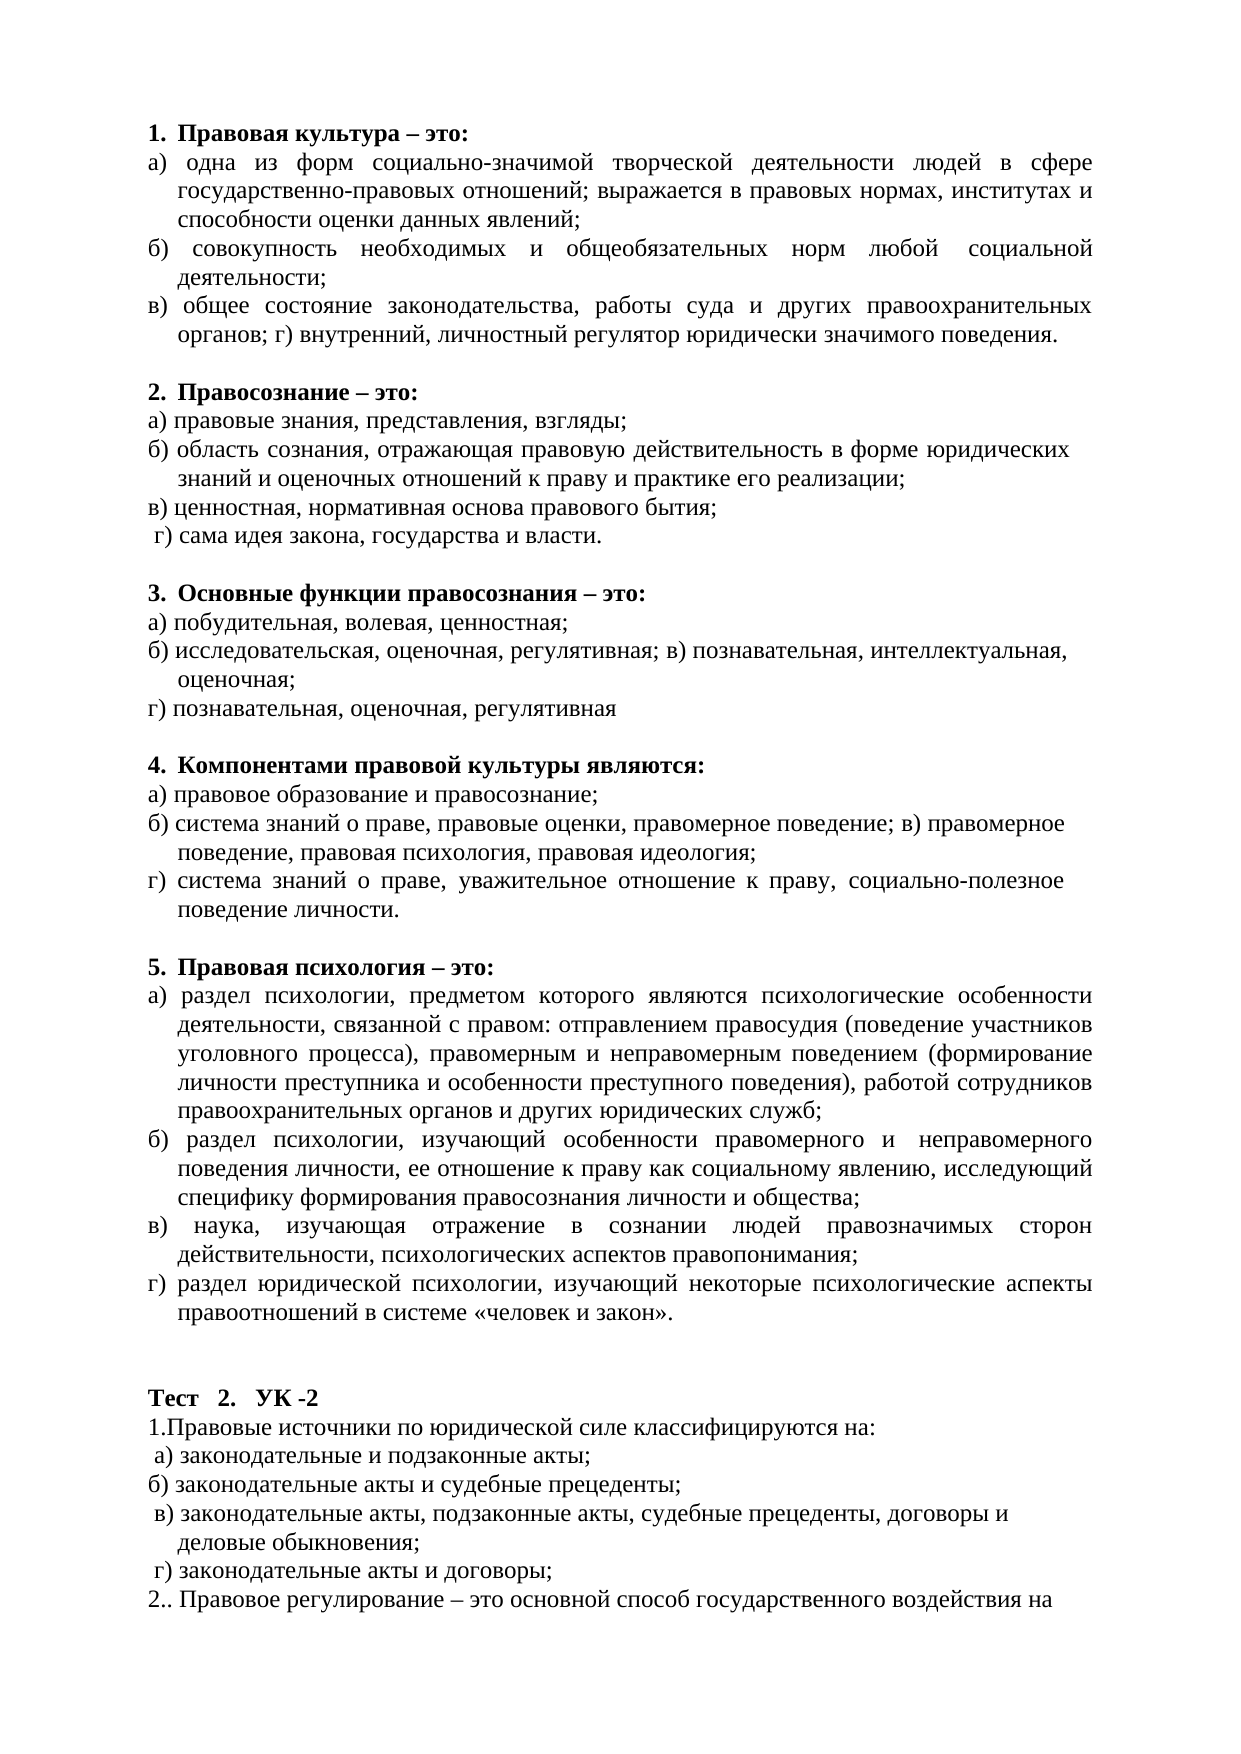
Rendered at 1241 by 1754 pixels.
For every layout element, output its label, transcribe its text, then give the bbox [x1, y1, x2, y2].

text в) общее состояние законодательства, работы суда и других правоохранительных органов; г) внутренний, личностный регулятор юридически значимого поведения. [148, 291, 1093, 348]
subtitle Компонентами правовой культуры являются: [148, 751, 1093, 779]
text а) побудительная, волевая, ценностная; [148, 607, 1093, 636]
text б) исследовательская, оценочная, регулятивная; в) познавательная, интеллектуальная, оценочная; [148, 636, 1093, 693]
text б) законодательные акты и судебные прецеденты; [148, 1469, 1093, 1498]
text а) законодательные и подзаконные акты; [148, 1441, 1093, 1469]
text Тест 2. УК -2 [148, 1383, 1093, 1412]
subtitle Правосознание – это: [148, 377, 1093, 406]
list Правовая культура – это: [148, 118, 1093, 147]
text б) раздел психологии, изучающий особенности правомерного и неправомерного поведения личности, ее отношение к праву как социальному явлению, исследующий специфику формирования правосознания личности и общества; [148, 1124, 1093, 1211]
text г) сама идея закона, государства и власти. [148, 521, 1093, 549]
text г) раздел юридической психологии, изучающий некоторые психологические аспекты правоотношений в системе «человек и закон». [148, 1268, 1093, 1326]
text г) познавательная, оценочная, регулятивная [148, 693, 1093, 722]
text б) совокупность необходимых и общеобязательных норм любой социальной деятельности; [148, 233, 1093, 291]
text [148, 1584, 1093, 1613]
text в) наука, изучающая отражение в сознании людей правозначимых сторон действительности, психологических аспектов правопонимания; [148, 1211, 1093, 1268]
text г) законодательные акты и договоры; [148, 1556, 1093, 1584]
subtitle Правовая психология – это: [148, 952, 1093, 981]
text в) ценностная, нормативная основа правового бытия; [148, 492, 1093, 521]
text а) раздел психологии, предметом которого являются психологические особенности деятельности, связанной с правом: отправлением правосудия (поведение участников уголовного процесса), правомерным и неправомерным поведением (формирование личности преступника и особенности преступного поведения), работой сотрудников правоохранительных органов и других юридических служб; [148, 981, 1093, 1124]
text в) законодательные акты, подзаконные акты, судебные прецеденты, договоры и деловые обыкновения; [148, 1498, 1093, 1556]
text б) система знаний о праве, правовые оценки, правомерное поведение; в) правомерное поведение, правовая психология, правовая идеология; [148, 808, 1093, 866]
text а) правовое образование и правосознание; [148, 779, 1093, 808]
text б) область сознания, отражающая правовую действительность в форме юридических знаний и оценочных отношений к праву и практике его реализации; [148, 434, 1093, 492]
subtitle Основные функции правосознания – это: [148, 578, 1093, 607]
text а) правовые знания, представления, взгляды; [148, 406, 1093, 434]
text а) одна из форм социально-значимой творческой деятельности людей в сфере государственно-правовых отношений; выражается в правовых нормах, институтах и способности оценки данных явлений; [148, 147, 1093, 233]
text 1.Правовые источники по юридической силе классифицируются на: [148, 1412, 1093, 1441]
text г) система знаний о праве, уважительное отношение к праву, социально-полезное поведение личности. [148, 866, 1093, 923]
